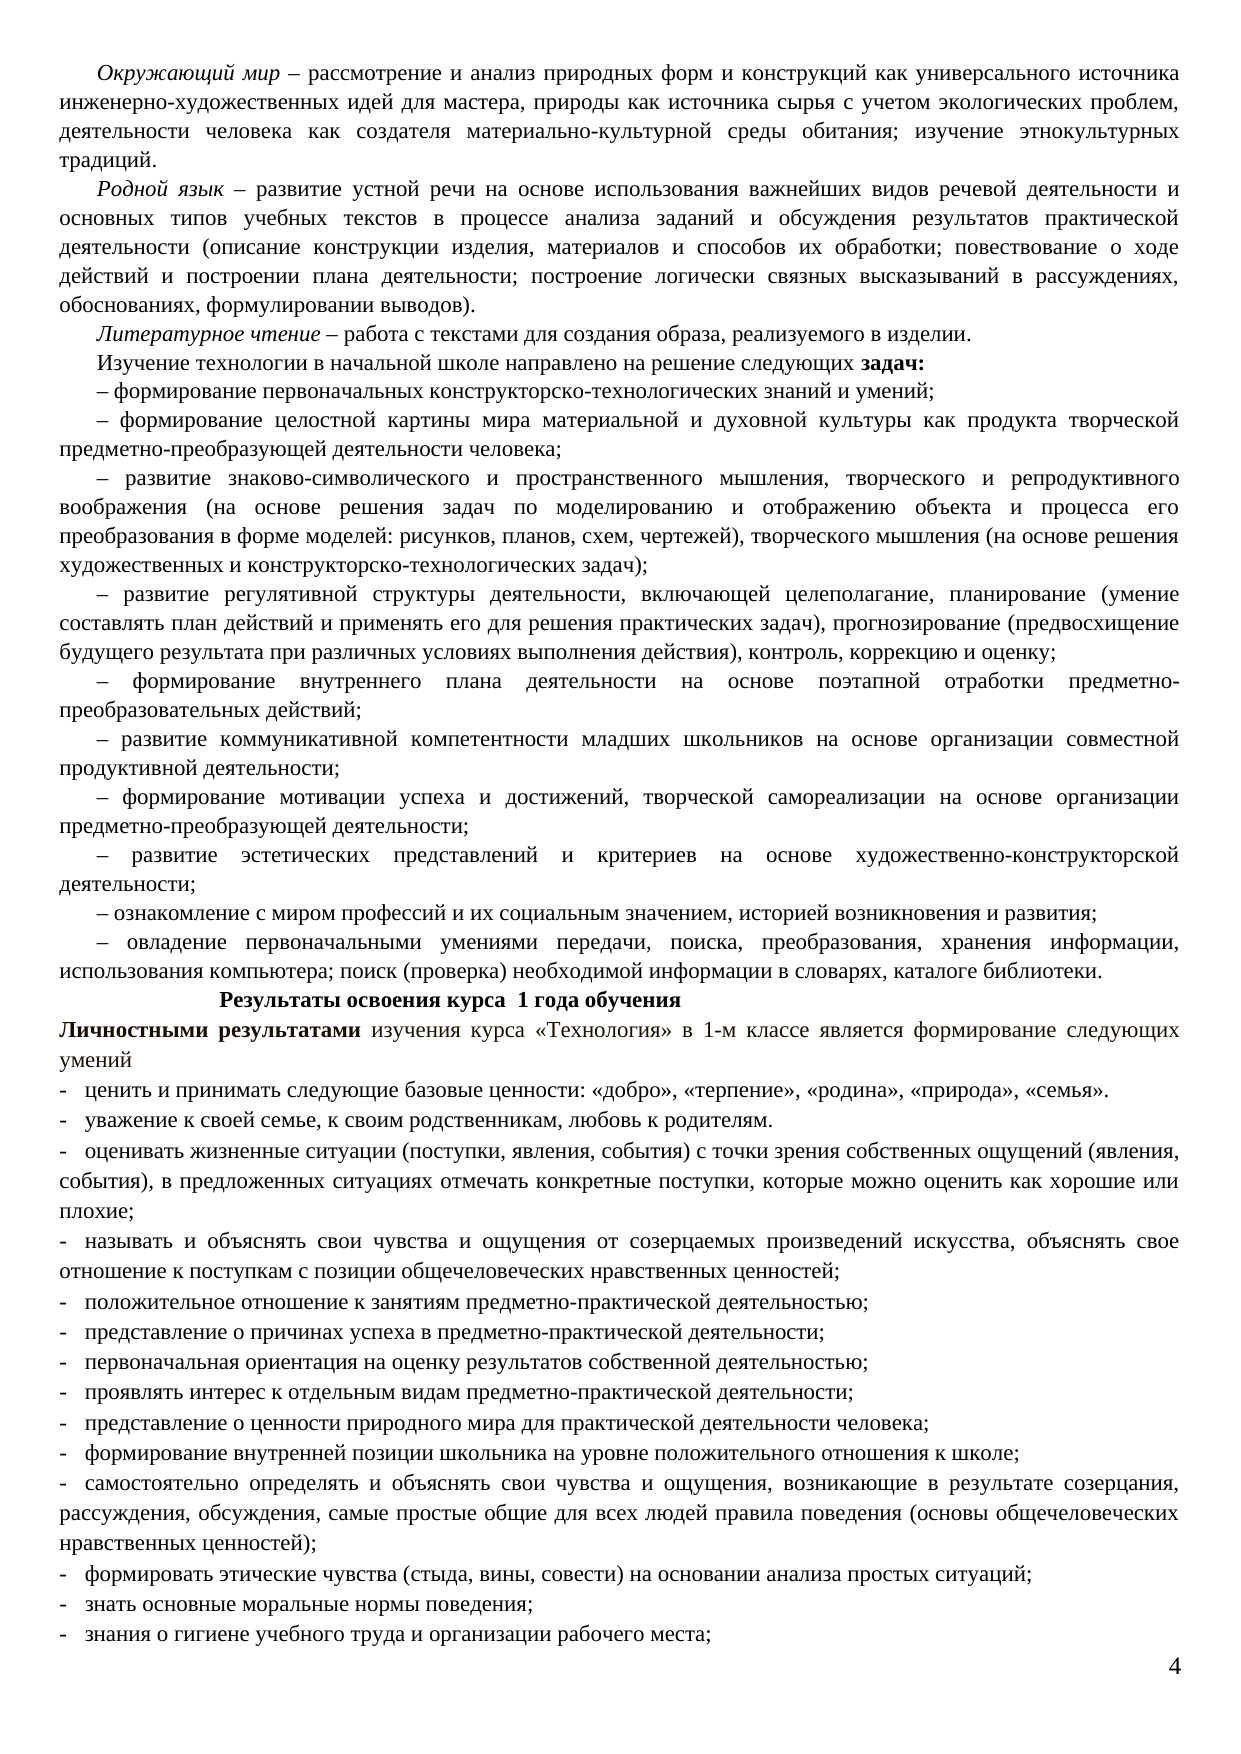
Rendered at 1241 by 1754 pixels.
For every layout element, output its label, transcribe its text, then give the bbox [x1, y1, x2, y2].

text -знать основные моральные нормы поведения; [59, 1590, 1181, 1616]
text – развитие эстетических представлений и критериев на основе художественно-конструкторской деятельности; [59, 841, 1181, 896]
text – овладение первоначальными умениями передачи, поиска, преобразования, хранения информации, использования компьютера; поиск (проверка) необходимой информации в словарях, каталоге библиотеки. [59, 928, 1181, 983]
text – формирование мотивации успеха и достижений, творческой самореализации на основе организации предметно-преобразующей деятельности; [59, 783, 1181, 838]
text -уважение к своей семье, к своим родственникам, любовь к родителям. [59, 1107, 1181, 1133]
text -представление о причинах успеха в предметно-практической деятельности; [59, 1318, 1181, 1344]
text -проявлять интерес к отдельным видам предметно-практической деятельности; [59, 1378, 1181, 1405]
text Литературное чтение – работа с текстами для создания образа, реализуемого в изделии. [59, 320, 1181, 346]
text – ознакомление с миром профессий и их социальным значением, историей возникновения и развития; [59, 899, 1181, 925]
text – развитие знаково-символического и пространственного мышления, творческого и репродуктивного воображения (на основе решения задач по моделированию и отображению объекта и процесса его преобразования в форме моделей: рисунков, планов, схем, чертежей), творческого мышления (на основе решения художественных и конструкторско-технологических задач); [59, 464, 1181, 578]
text -первоначальная ориентация на оценку результатов собственной деятельностью; [59, 1348, 1181, 1374]
text – развитие коммуникативной компетентности младших школьников на основе организации совместной продуктивной деятельности; [59, 725, 1181, 780]
text – развитие регулятивной структуры деятельности, включающей целеполагание, планирование (умение составлять план действий и применять его для решения практических задач), прогнозирование (предвосхищение будущего результата при различных условиях выполнения действия), контроль, коррекцию и оценку; [59, 580, 1181, 664]
text Окружающий мир – рассмотрение и анализ природных форм и конструкций как универсального источника инженерно-художественных идей для мастера, природы как источника сырья с учетом экологических проблем, деятельности человека как создателя материально-культурной среды обитания; изучение этнокультурных традиций. [59, 59, 1181, 172]
text -знания о гигиене учебного труда и организации рабочего места; [59, 1620, 1181, 1646]
text -представление о ценности природного мира для практической деятельности человека; [59, 1409, 1181, 1435]
text – формирование внутреннего плана деятельности на основе поэтапной отработки предметно-преобразовательных действий; [59, 667, 1181, 722]
text -формирование внутренней позиции школьника на уровне положительного отношения к школе; [59, 1439, 1181, 1465]
text -ценить и принимать следующие базовые ценности: «добро», «терпение», «родина», «природа», «семья». [59, 1076, 1181, 1103]
text -самостоятельно определять и объяснять свои чувства и ощущения, возникающие в результате созерцания, рассуждения, обсуждения, самые простые общие для всех людей правила поведения (основы общечеловеческих нравственных ценностей); [59, 1469, 1181, 1556]
text – формирование первоначальных конструкторско-технологических знаний и умений; [59, 378, 1181, 404]
text -называть и объяснять свои чувства и ощущения от созерцаемых произведений искусства, объяснять свое отношение к поступкам с позиции общечеловеческих нравственных ценностей; [59, 1227, 1181, 1284]
text – формирование целостной картины мира материальной и духовной культуры как продукта творческой предметно-преобразующей деятельности человека; [59, 407, 1181, 462]
text Результаты освоения курса 1 года обучения [59, 986, 1181, 1012]
text -формировать этические чувства (стыда, вины, совести) на основании анализа простых ситуаций; [59, 1560, 1181, 1586]
text -положительное отношение к занятиям предметно-практической деятельностью; [59, 1288, 1181, 1314]
text Изучение технологии в начальной школе направлено на решение следующих задач: [59, 349, 1181, 375]
text Личностными результатами изучения курса «Технология» в 1-м классе является формирование следующих умений [59, 1016, 1181, 1072]
text -оценивать жизненные ситуации (поступки, явления, события) с точки зрения собственных ощущений (явления, события), в предложенных ситуациях отмечать конкретные поступки, которые можно оценить как хорошие или плохие; [59, 1137, 1181, 1223]
text Родной язык – развитие устной речи на основе использования важнейших видов речевой деятельности и основных типов учебных текстов в процессе анализа заданий и обсуждения результатов практической деятельности (описание конструкции изделия, материалов и способов их обработки; повествование о ходе действий и построении плана деятельности; построение логически связных высказываний в рассуждениях, обоснованиях, формулировании выводов). [59, 175, 1181, 317]
